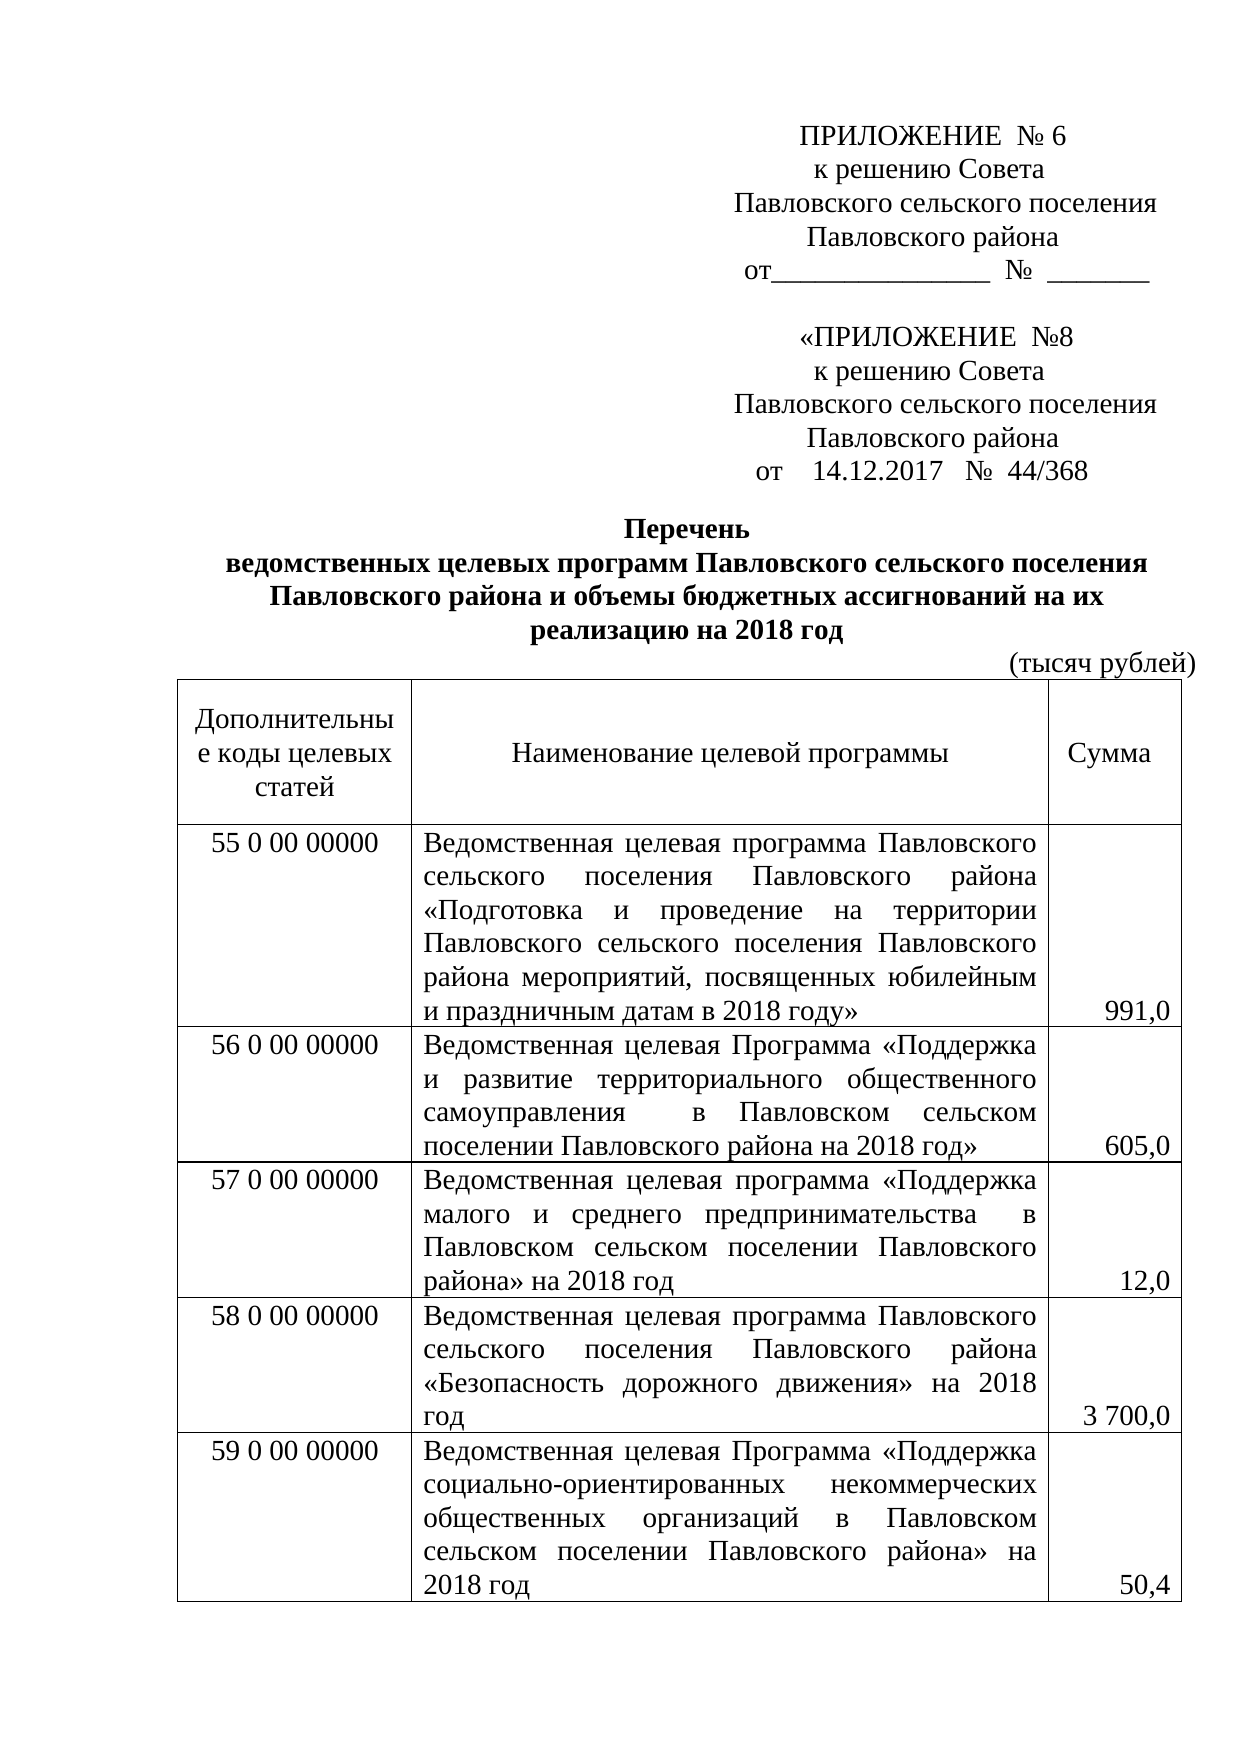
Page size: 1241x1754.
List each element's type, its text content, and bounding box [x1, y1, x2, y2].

text (тысяч рублей) [177, 645, 1196, 679]
text к решению Совета [646, 353, 1196, 386]
text от 14.12.2017 № 44/368 [646, 453, 1196, 487]
table_cell 57 0 00 00000 [178, 1163, 411, 1297]
table_cell Ведомственная целевая Программа «Поддержка и развитие территориального общественного самоуправления в Павловском сельском поселении Павловского района на 2018 год» [412, 1027, 1048, 1161]
table_header Дополнительные коды целевых статей [178, 680, 411, 824]
text Павловского района [646, 420, 1196, 453]
text «ПРИЛОЖЕНИЕ №8 [646, 319, 1196, 353]
text Перечень [177, 511, 1196, 545]
table_header Наименование целевой программы [412, 680, 1048, 824]
text Павловского сельского поселения [646, 386, 1196, 420]
text Павловского района и объемы бюджетных ассигнований на их [177, 578, 1196, 612]
table_cell 3 700,0 [1049, 1298, 1181, 1432]
table_cell 58 0 00 00000 [178, 1298, 411, 1432]
text реализацию на 2018 год [177, 612, 1196, 645]
table_cell 59 0 00 00000 [178, 1433, 411, 1601]
table_cell Ведомственная целевая программа «Поддержка малого и среднего предпринимательства в Павловском сельском поселении Павловского района» на 2018 год [412, 1163, 1048, 1297]
table_cell Ведомственная целевая программа Павловского сельского поселения Павловского района «Безопасность дорожного движения» на 2018 год [412, 1298, 1048, 1432]
text к решению Совета [646, 152, 1196, 185]
table_cell 605,0 [1049, 1027, 1181, 1161]
table_cell Ведомственная целевая программа Павловского сельского поселения Павловского района «Подготовка и проведение на территории Павловского сельского поселения Павловского района мероприятий, посвященных юбилейным и праздничным датам в 2018 году» [412, 825, 1048, 1026]
table_cell 56 0 00 00000 [178, 1027, 411, 1161]
text от_______________ № _______ [646, 252, 1196, 286]
text ведомственных целевых программ Павловского сельского поселения [177, 545, 1196, 578]
table_cell 12,0 [1049, 1163, 1181, 1297]
table_cell 991,0 [1049, 825, 1181, 1026]
table_cell 55 0 00 00000 [178, 825, 411, 1026]
table_cell Ведомственная целевая Программа «Поддержка социально-ориентированных некоммерческих общественных организаций в Павловском сельском поселении Павловского района» на 2018 год [412, 1433, 1048, 1601]
text Павловского района [646, 219, 1196, 252]
text Павловского сельского поселения [646, 185, 1196, 219]
table_cell 50,4 [1049, 1433, 1181, 1601]
table_header Сумма [1049, 680, 1181, 824]
text ПРИЛОЖЕНИЕ № 6 [646, 118, 1196, 152]
